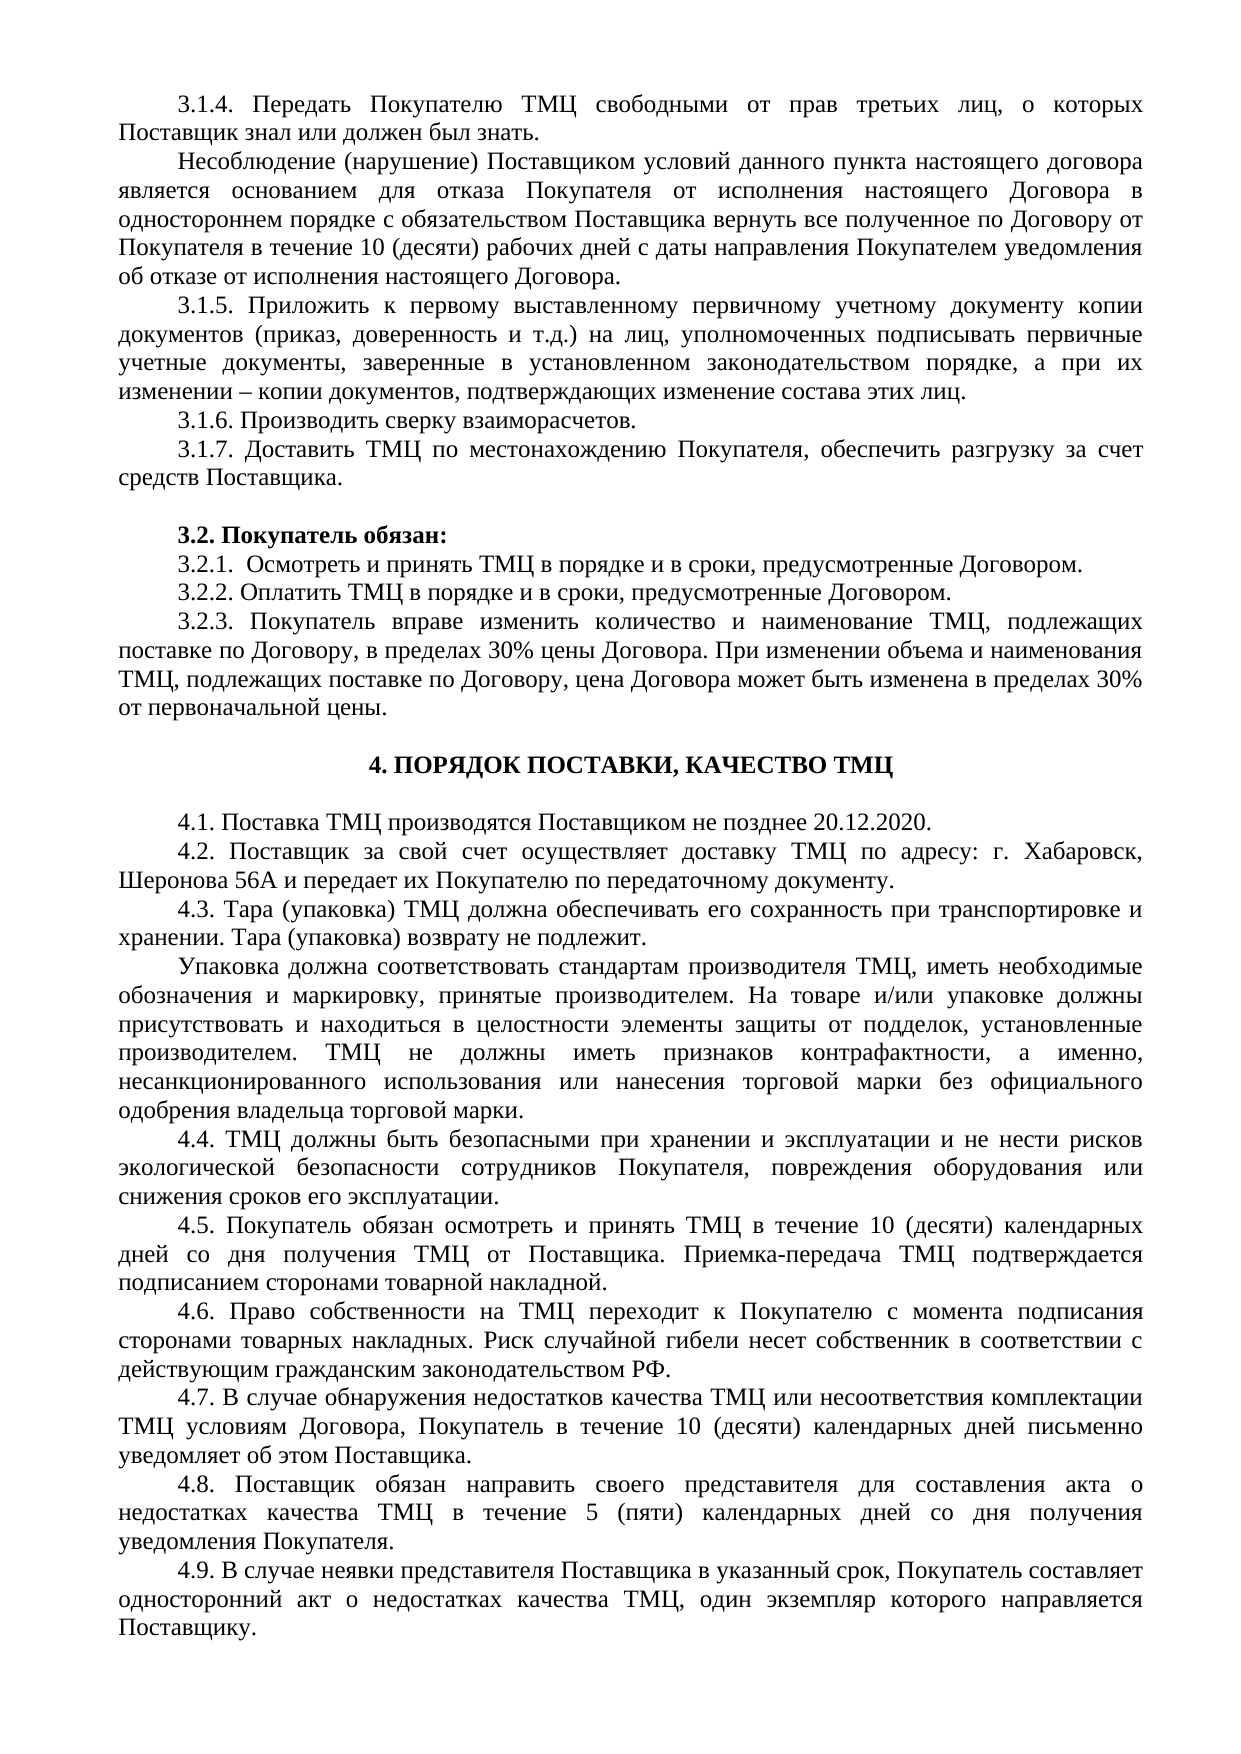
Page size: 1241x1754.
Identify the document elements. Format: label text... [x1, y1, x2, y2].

text 3.2.3. Покупатель вправе изменить количество и наименование ТМЦ, подлежащих поставке по Договору, в пределах 30% цены Договора. При изменении объема и наименования ТМЦ, подлежащих поставке по Договору, цена Договора может быть изменена в пределах 30% от первоначальной цены. [118, 606, 1144, 721]
text 3.1.7. Доставить ТМЦ по местонахождению Покупателя, обеспечить разгрузку за счет средств Поставщика. [118, 434, 1144, 491]
text 3.2.1. Осмотреть и принять ТМЦ в порядке и в сроки, предусмотренные Договором. [118, 549, 1144, 577]
text 4. ПОРЯДОК ПОСТАВКИ, КАЧЕСТВО ТМЦ [118, 750, 1144, 779]
text 4.2. Поставщик за свой счет осуществляет доставку ТМЦ по адресу: г. Хабаровск, Шеронова 56А и передает их Покупателю по передаточному документу. [118, 836, 1144, 894]
text 3.1.4. Передать Покупателю ТМЦ свободными от прав третьих лиц, о которых Поставщик знал или должен был знать. [118, 89, 1144, 146]
text 3.1.6. Производить сверку взаиморасчетов. [118, 405, 1144, 434]
text 3.2.2. Оплатить ТМЦ в порядке и в сроки, предусмотренные Договором. [118, 577, 1144, 606]
text 3.2. Покупатель обязан: [118, 520, 1144, 549]
text 4.1. Поставка ТМЦ производятся Поставщиком не позднее 20.12.2020. [118, 807, 1144, 836]
text 4.9. В случае неявки представителя Поставщика в указанный срок, Покупатель составляет односторонний акт о недостатках качества ТМЦ, один экземпляр которого направляется Поставщику. [118, 1555, 1144, 1641]
text 3.1.5. Приложить к первому выставленному первичному учетному документу копии документов (приказ, доверенность и т.д.) на лиц, уполномоченных подписывать первичные учетные документы, заверенные в установленном законодательством порядке, а при их изменении – копии документов, подтверждающих изменение состава этих лиц. [118, 290, 1144, 405]
text 4.8. Поставщик обязан направить своего представителя для составления акта о недостатках качества ТМЦ в течение 5 (пяти) календарных дней со дня получения уведомления Покупателя. [118, 1469, 1144, 1555]
text 4.5. Покупатель обязан осмотреть и принять ТМЦ в течение 10 (десяти) календарных дней со дня получения ТМЦ от Поставщика. Приемка-передача ТМЦ подтверждается подписанием сторонами товарной накладной. [118, 1210, 1144, 1296]
text 4.4. ТМЦ должны быть безопасными при хранении и эксплуатации и не нести рисков экологической безопасности сотрудников Покупателя, повреждения оборудования или снижения сроков его эксплуатации. [118, 1124, 1144, 1210]
text 4.3. Тара (упаковка) ТМЦ должна обеспечивать его сохранность при транспортировке и хранении. Тара (упаковка) возврату не подлежит. [118, 894, 1144, 951]
text 4.7. В случае обнаружения недостатков качества ТМЦ или несоответствия комплектации ТМЦ условиям Договора, Покупатель в течение 10 (десяти) календарных дней письменно уведомляет об этом Поставщика. [118, 1382, 1144, 1469]
text 4.6. Право собственности на ТМЦ переходит к Покупателю с момента подписания сторонами товарных накладных. Риск случайной гибели несет собственник в соответствии с действующим гражданским законодательством РФ. [118, 1296, 1144, 1382]
text Упаковка должна соответствовать стандартам производителя ТМЦ, иметь необходимые обозначения и маркировку, принятые производителем. На товаре и/или упаковке должны присутствовать и находиться в целостности элементы защиты от подделок, установленные производителем. ТМЦ не должны иметь признаков контрафактности, а именно, несанкционированного использования или нанесения торговой марки без официального одобрения владельца торговой марки. [118, 951, 1144, 1124]
text Несоблюдение (нарушение) Поставщиком условий данного пункта настоящего договора является основанием для отказа Покупателя от исполнения настоящего Договора в одностороннем порядке с обязательством Поставщика вернуть все полученное по Договору от Покупателя в течение 10 (десяти) рабочих дней с даты направления Покупателем уведомления об отказе от исполнения настоящего Договора. [118, 146, 1144, 290]
